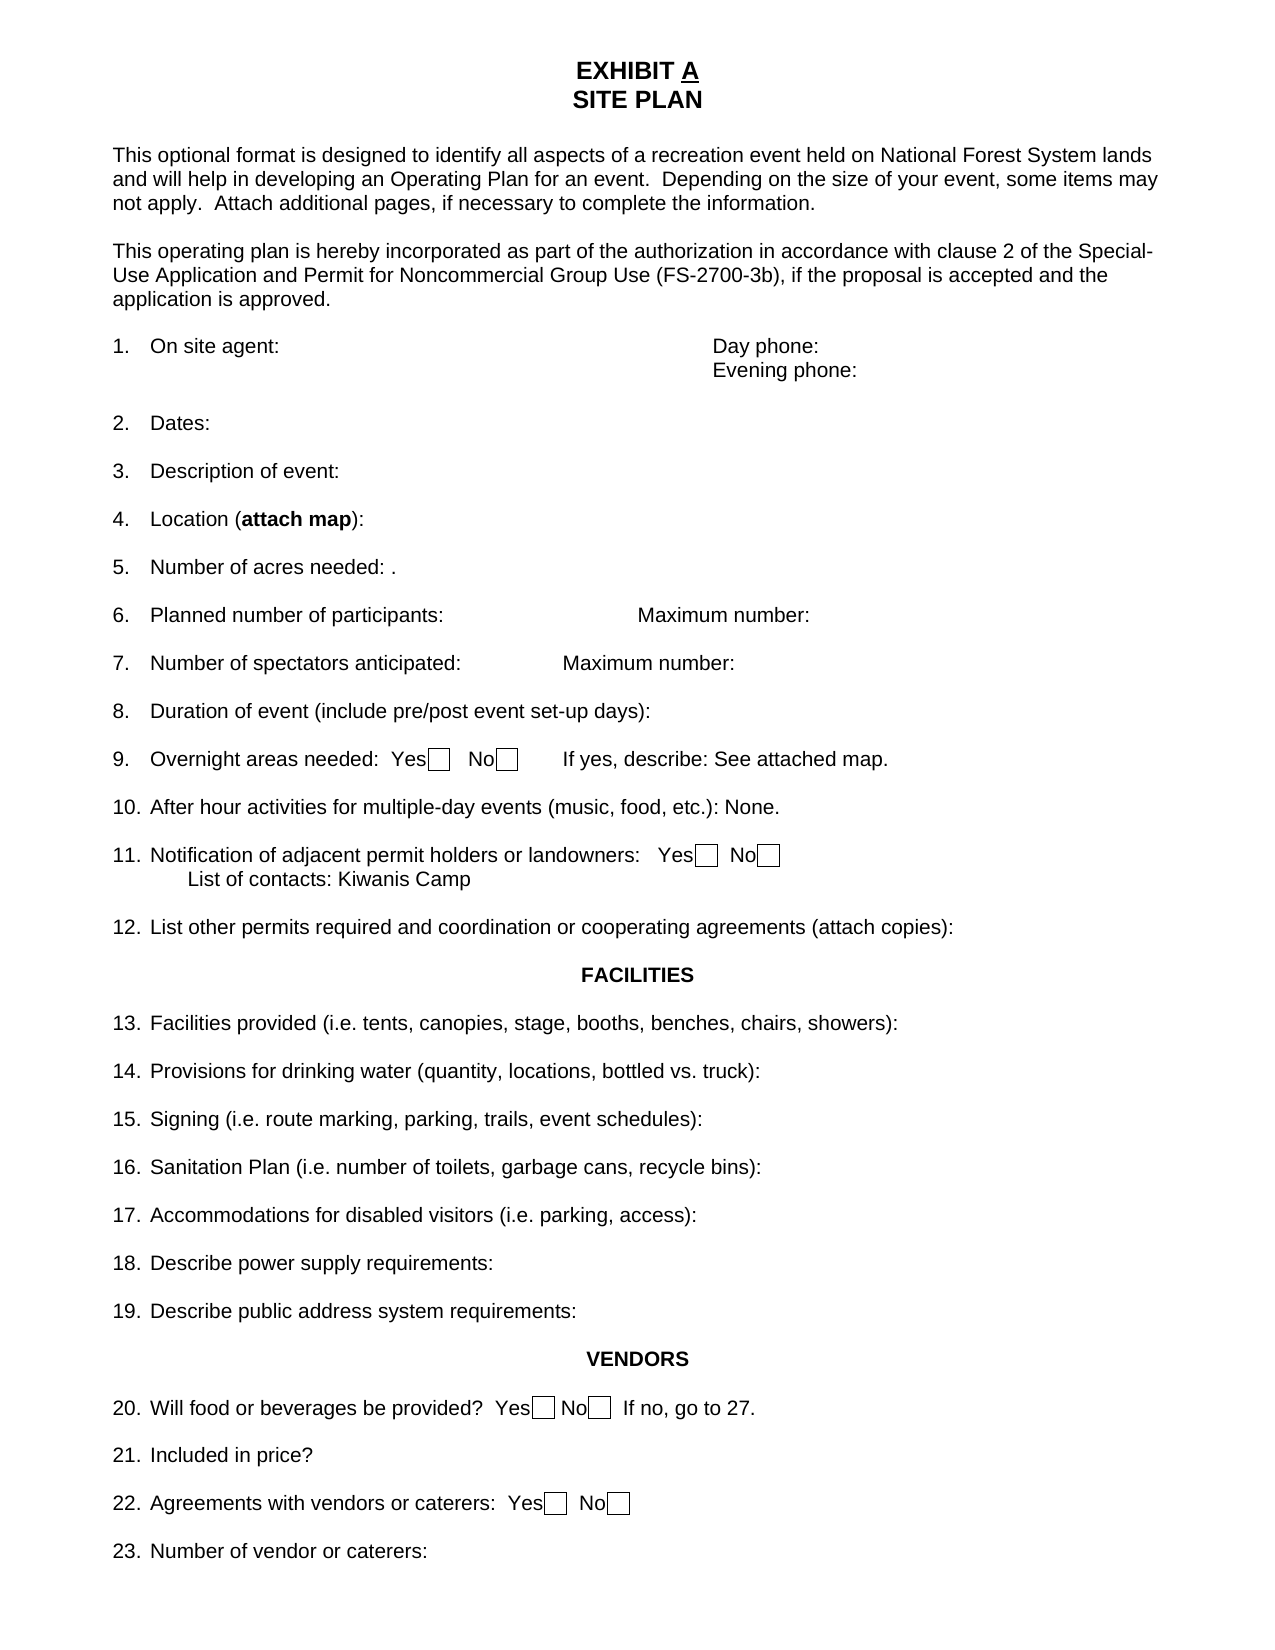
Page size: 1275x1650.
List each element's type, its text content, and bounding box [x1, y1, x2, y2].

text 5. Number of acres needed: . [112, 555, 1162, 579]
text 14. Provisions for drinking water (quantity, locations, bottled vs. truck): [112, 1059, 1162, 1083]
text 7. Number of spectators anticipated: Maximum number: [112, 651, 1162, 675]
text 18. Describe power supply requirements: [112, 1251, 1162, 1275]
text 19. Describe public address system requirements: [112, 1299, 1162, 1323]
text 4. Location (attach map): [112, 507, 1162, 531]
text 21. Included in price? [112, 1443, 1162, 1467]
text 12. List other permits required and coordination or cooperating agreements (attach copies): [112, 915, 1162, 939]
text 15. Signing (i.e. route marking, parking, trails, event schedules): [112, 1107, 1162, 1131]
text 11. Notification of adjacent permit holders or landowners: Yes No [112, 843, 1162, 867]
text 1. On site agent: Day phone: [112, 334, 1162, 358]
text EXHIBIT A [112, 56, 1162, 85]
text This operating plan is hereby incorporated as part of the authorization in accordance with clause 2 of the Special-Use Application and Permit for Noncommercial Group Use (FS-2700-3b), if the proposal is accepted and the application is approved. [112, 238, 1162, 310]
text 8. Duration of event (include pre/post event set-up days): [112, 699, 1162, 723]
text 22. Agreements with vendors or caterers: Yes No [112, 1491, 1162, 1515]
text This optional format is designed to identify all aspects of a recreation event held on National Forest System lands and will help in developing an Operating Plan for an event. Depending on the size of your event, some items may not apply. Attach additional pages, if necessary to complete the information. [112, 142, 1162, 214]
text 17. Accommodations for disabled visitors (i.e. parking, access): [112, 1203, 1162, 1227]
text FACILITIES [112, 963, 1162, 987]
text VENDORS [112, 1347, 1162, 1371]
text Evening phone: [112, 358, 1162, 382]
text 2. Dates: [112, 411, 1162, 435]
text 10. After hour activities for multiple-day events (music, food, etc.): None. [112, 795, 1162, 819]
text 13. Facilities provided (i.e. tents, canopies, stage, booths, benches, chairs, showers): [112, 1011, 1162, 1035]
text SITE PLAN [112, 85, 1162, 114]
text 6. Planned number of participants: Maximum number: [112, 603, 1162, 627]
text 23. Number of vendor or caterers: [112, 1539, 1162, 1563]
text 16. Sanitation Plan (i.e. number of toilets, garbage cans, recycle bins): [112, 1155, 1162, 1179]
text List of contacts: Kiwanis Camp [112, 867, 1162, 891]
text 9. Overnight areas needed: Yes No If yes, describe: See attached map. [112, 747, 1162, 771]
text 3. Description of event: [112, 459, 1162, 483]
text 20. Will food or beverages be provided? Yes No If no, go to 27. [112, 1395, 1162, 1419]
